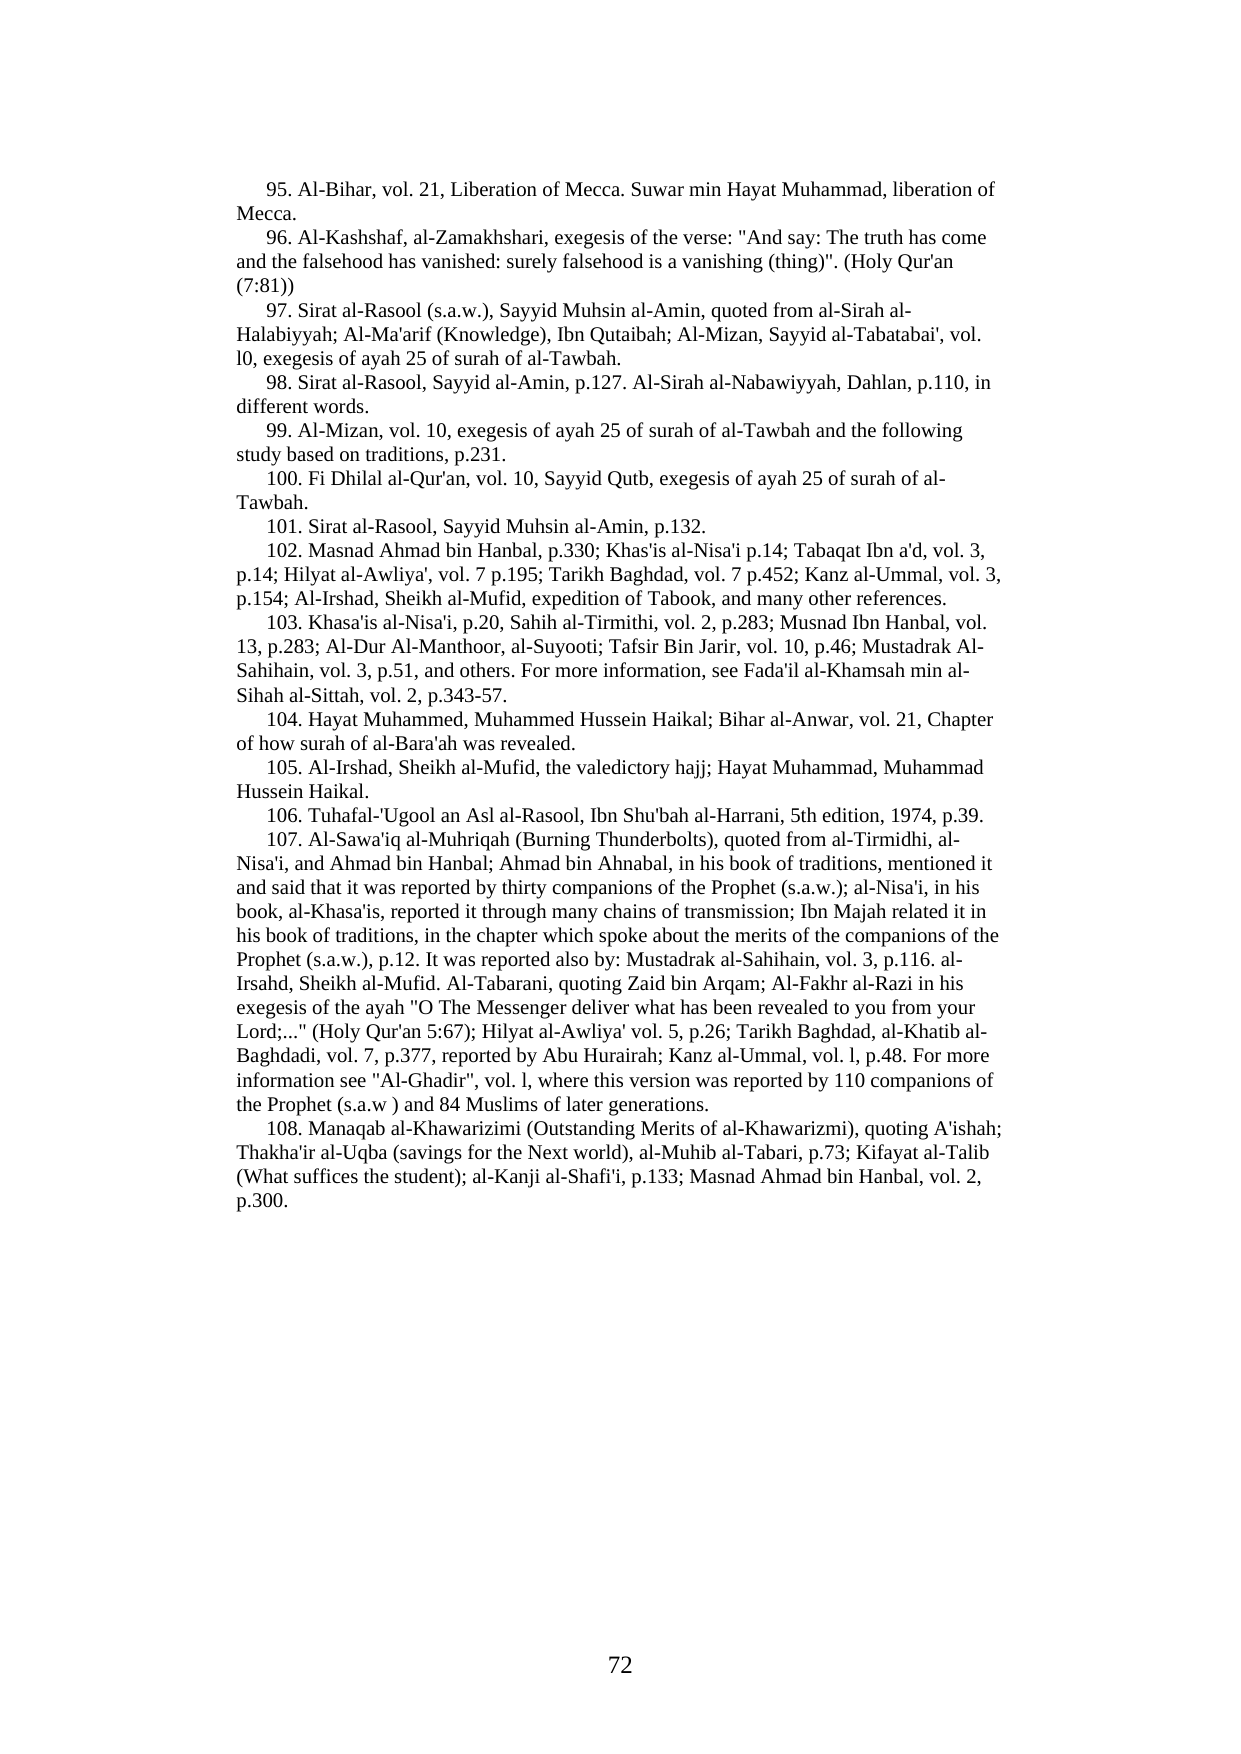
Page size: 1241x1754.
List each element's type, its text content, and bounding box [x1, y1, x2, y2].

text 97. Sirat al-Rasool (s.a.w.), Sayyid Muhsin al-Amin, quoted from al-Sirah al-Halabiyyah; Al-Ma'arif (Knowledge), Ibn Qutaibah; Al-Mizan, Sayyid al-Tabatabai', vol. l0, exegesis of ayah 25 of surah of al-Tawbah. [236, 297, 1004, 370]
text 101. Sirat al-Rasool, Sayyid Muhsin al-Amin, p.132. [236, 514, 1004, 538]
text 107. Al-Sawa'iq al-Muhriqah (Burning Thunderbolts), quoted from al-Tirmidhi, al-Nisa'i, and Ahmad bin Hanbal; Ahmad bin Ahnabal, in his book of traditions, mentioned it and said that it was reported by thirty companions of the Prophet (s.a.w.); al-Nisa'i, in his book, al-Khasa'is, reported it through many chains of transmission; Ibn Majah related it in his book of traditions, in the chapter which spoke about the merits of the companions of the Prophet (s.a.w.), p.12. It was reported also by: Mustadrak al-Sahihain, vol. 3, p.116. al-Irsahd, Sheikh al-Mufid. Al-Tabarani, quoting Zaid bin Arqam; Al-Fakhr al-Razi in his exegesis of the ayah "O The Messenger deliver what has been revealed to you from your Lord;..." (Holy Qur'an 5:67); Hilyat al-Awliya' vol. 5, p.26; Tarikh Baghdad, al-Khatib al-Baghdadi, vol. 7, p.377, reported by Abu Hurairah; Kanz al-Ummal, vol. l, p.48. For more information see "Al-Ghadir", vol. l, where this version was reported by 110 companions of the Prophet (s.a.w ) and 84 Muslims of later generations. [236, 827, 1004, 1116]
text 96. Al-Kashshaf, al-Zamakhshari, exegesis of the verse: "And say: The truth has come and the falsehood has vanished: surely falsehood is a vanishing (thing)". (Holy Qur'an (7:81)) [236, 225, 1004, 297]
text 103. Khasa'is al-Nisa'i, p.20, Sahih al-Tirmithi, vol. 2, p.283; Musnad Ibn Hanbal, vol. 13, p.283; Al-Dur Al-Manthoor, al-Suyooti; Tafsir Bin Jarir, vol. 10, p.46; Mustadrak Al-Sahihain, vol. 3, p.51, and others. For more information, see Fada'il al-Khamsah min al-Sihah al-Sittah, vol. 2, p.343-57. [236, 610, 1004, 707]
text 102. Masnad Ahmad bin Hanbal, p.330; Khas'is al-Nisa'i p.14; Tabaqat Ibn a'd, vol. 3, p.14; Hilyat al-Awliya', vol. 7 p.195; Tarikh Baghdad, vol. 7 p.452; Kanz al-Ummal, vol. 3, p.154; Al-Irshad, Sheikh al-Mufid, expedition of Tabook, and many other references. [236, 538, 1004, 610]
text 108. Manaqab al-Khawarizimi (Outstanding Merits of al-Khawarizmi), quoting A'ishah; Thakha'ir al-Uqba (savings for the Next world), al-Muhib al-Tabari, p.73; Kifayat al-Talib (What suffices the student); al-Kanji al-Shafi'i, p.133; Masnad Ahmad bin Hanbal, vol. 2, p.300. [236, 1116, 1004, 1212]
text 99. Al-Mizan, vol. 10, exegesis of ayah 25 of surah of al-Tawbah and the following study based on traditions, p.231. [236, 418, 1004, 466]
text 104. Hayat Muhammed, Muhammed Hussein Haikal; Bihar al-Anwar, vol. 21, Chapter of how surah of al-Bara'ah was revealed. [236, 707, 1004, 755]
text 106. Tuhafal-'Ugool an Asl al-Rasool, Ibn Shu'bah al-Harrani, 5th edition, 1974, p.39. [236, 803, 1004, 827]
text 98. Sirat al-Rasool, Sayyid al-Amin, p.127. Al-Sirah al-Nabawiyyah, Dahlan, p.110, in different words. [236, 370, 1004, 418]
text 100. Fi Dhilal al-Qur'an, vol. 10, Sayyid Qutb, exegesis of ayah 25 of surah of al-Tawbah. [236, 466, 1004, 514]
text 95. Al-Bihar, vol. 21, Liberation of Mecca. Suwar min Hayat Muhammad, liberation of Mecca. [236, 177, 1004, 225]
text 105. Al-Irshad, Sheikh al-Mufid, the valedictory hajj; Hayat Muhammad, Muhammad Hussein Haikal. [236, 755, 1004, 803]
